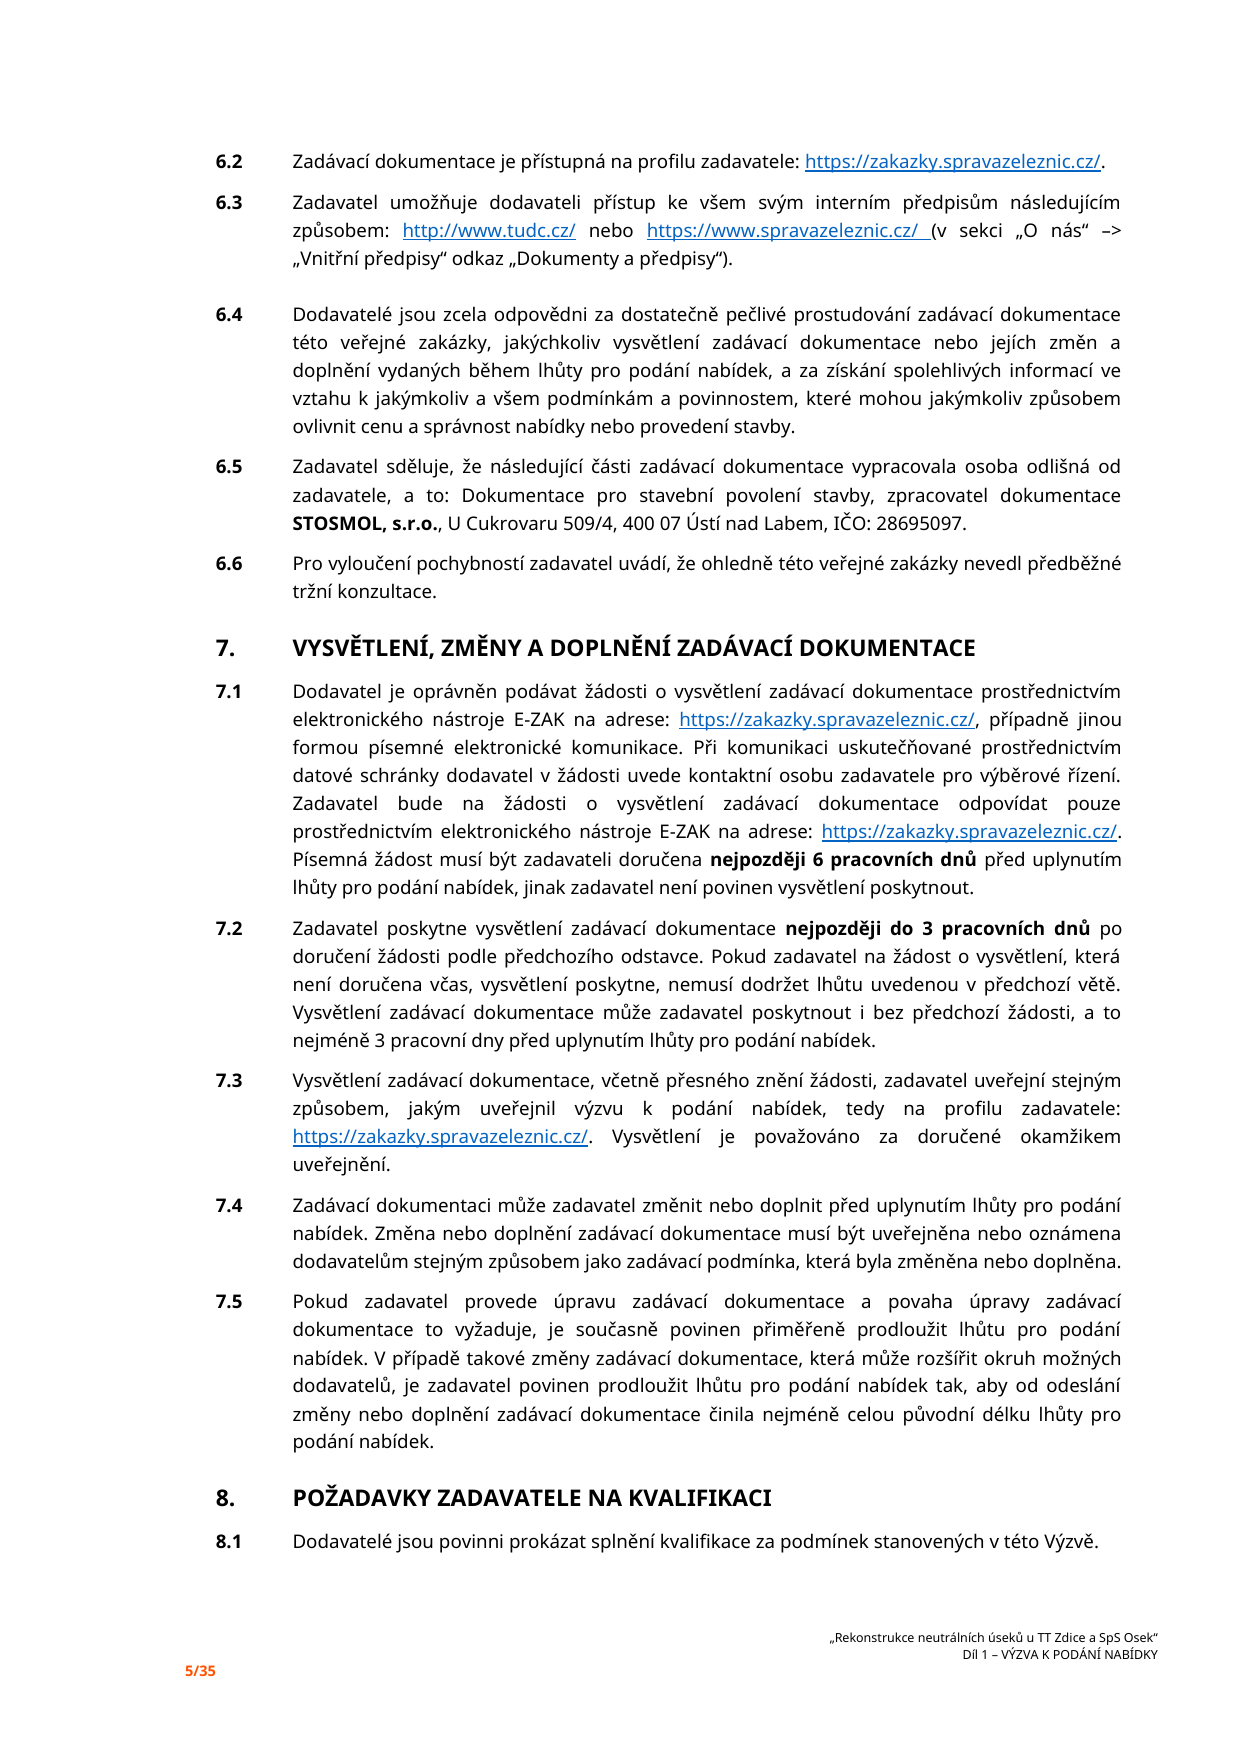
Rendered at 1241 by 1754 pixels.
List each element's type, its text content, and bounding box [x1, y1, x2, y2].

text Dodavatelé jsou zcela odpovědni za dostatečně pečlivé prostudování zadávací dokumentace této veřejné zakázky, jakýchkoliv vysvětlení zadávací dokumentace nebo jejích změn a doplnění vydaných během lhůty pro podání nabídek, a za získání spolehlivých informací ve vztahu k jakýmkoliv a všem podmínkám a povinnostem, které mohou jakýmkoliv způsobem ovlivnit cenu a správnost nabídky nebo provedení stavby. [216, 301, 1122, 439]
text Pro vyloučení pochybností zadavatel uvádí, že ohledně této veřejné zakázky nevedl předběžné tržní konzultace. [216, 550, 1122, 604]
text Dodavatelé jsou povinni prokázat splnění kvalifikace za podmínek stanovených v této Výzvě. [216, 1529, 1122, 1554]
text Vysvětlení zadávací dokumentace, včetně přesného znění žádosti, zadavatel uveřejní stejným způsobem, jakým uveřejnil výzvu k podání nabídek, tedy na profilu zadavatele: https://zakazky.spravazeleznic.cz/. Vysvětlení je považováno za doručené okamžikem uveřejnění. [216, 1068, 1122, 1177]
text POŽADAVKY ZADAVATELE NA KVALIFIKACI [216, 1482, 1122, 1513]
text Zadavatel umožňuje dodavateli přístup ke všem svým interním předpisům následujícím způsobem: http://www.tudc.cz/ nebo https://www.spravazeleznic.cz/ (v sekci „O nás“ –> „Vnitřní předpisy“ odkaz „Dokumenty a předpisy“). [216, 189, 1122, 271]
text Dodavatel je oprávněn podávat žádosti o vysvětlení zadávací dokumentace prostřednictvím elektronického nástroje E-ZAK na adrese: https://zakazky.spravazeleznic.cz/, případně jinou formou písemné elektronické komunikace. Při komunikaci uskutečňované prostřednictvím datové schránky dodavatel v žádosti uvede kontaktní osobu zadavatele pro výběrové řízení. Zadavatel bude na žádosti o vysvětlení zadávací dokumentace odpovídat pouze prostřednictvím elektronického nástroje E-ZAK na adrese: https://zakazky.spravazeleznic.cz/. Písemná žádost musí být zadavateli doručena nejpozději 6 pracovních dnů před uplynutím lhůty pro podání nabídek, jinak zadavatel není povinen vysvětlení poskytnout. [216, 678, 1122, 900]
text Zadavatel sděluje, že následující části zadávací dokumentace vypracovala osoba odlišná od zadavatele, a to: Dokumentace pro stavební povolení stavby, zpracovatel dokumentace STOSMOL, s.r.o., U Cukrovaru 509/4, 400 07 Ústí nad Labem, IČO: 28695097. [216, 454, 1122, 535]
text Zadávací dokumentace je přístupná na profilu zadavatele: https://zakazky.spravazeleznic.cz/. [216, 149, 1122, 174]
text VYSVĚTLENÍ, ZMĚNY A DOPLNĚNÍ ZADÁVACÍ DOKUMENTACE [216, 631, 1122, 663]
text Zadávací dokumentaci může zadavatel změnit nebo doplnit před uplynutím lhůty pro podání nabídek. Změna nebo doplnění zadávací dokumentace musí být uveřejněna nebo oznámena dodavatelům stejným způsobem jako zadávací podmínka, která byla změněna nebo doplněna. [216, 1192, 1122, 1274]
text Zadavatel poskytne vysvětlení zadávací dokumentace nejpozději do 3 pracovních dnů po doručení žádosti podle předchozího odstavce. Pokud zadavatel na žádost o vysvětlení, která není doručena včas, vysvětlení poskytne, nemusí dodržet lhůtu uvedenou v předchozí větě. Vysvětlení zadávací dokumentace může zadavatel poskytnout i bez předchozí žádosti, a to nejméně 3 pracovní dny před uplynutím lhůty pro podání nabídek. [216, 915, 1122, 1053]
text Pokud zadavatel provede úpravu zadávací dokumentace a povaha úpravy zadávací dokumentace to vyžaduje, je současně povinen přiměřeně prodloužit lhůtu pro podání nabídek. V případě takové změny zadávací dokumentace, která může rozšířit okruh možných dodavatelů, je zadavatel povinen prodloužit lhůtu pro podání nabídek tak, aby od odeslání změny nebo doplnění zadávací dokumentace činila nejméně celou původní délku lhůty pro podání nabídek. [216, 1289, 1122, 1454]
